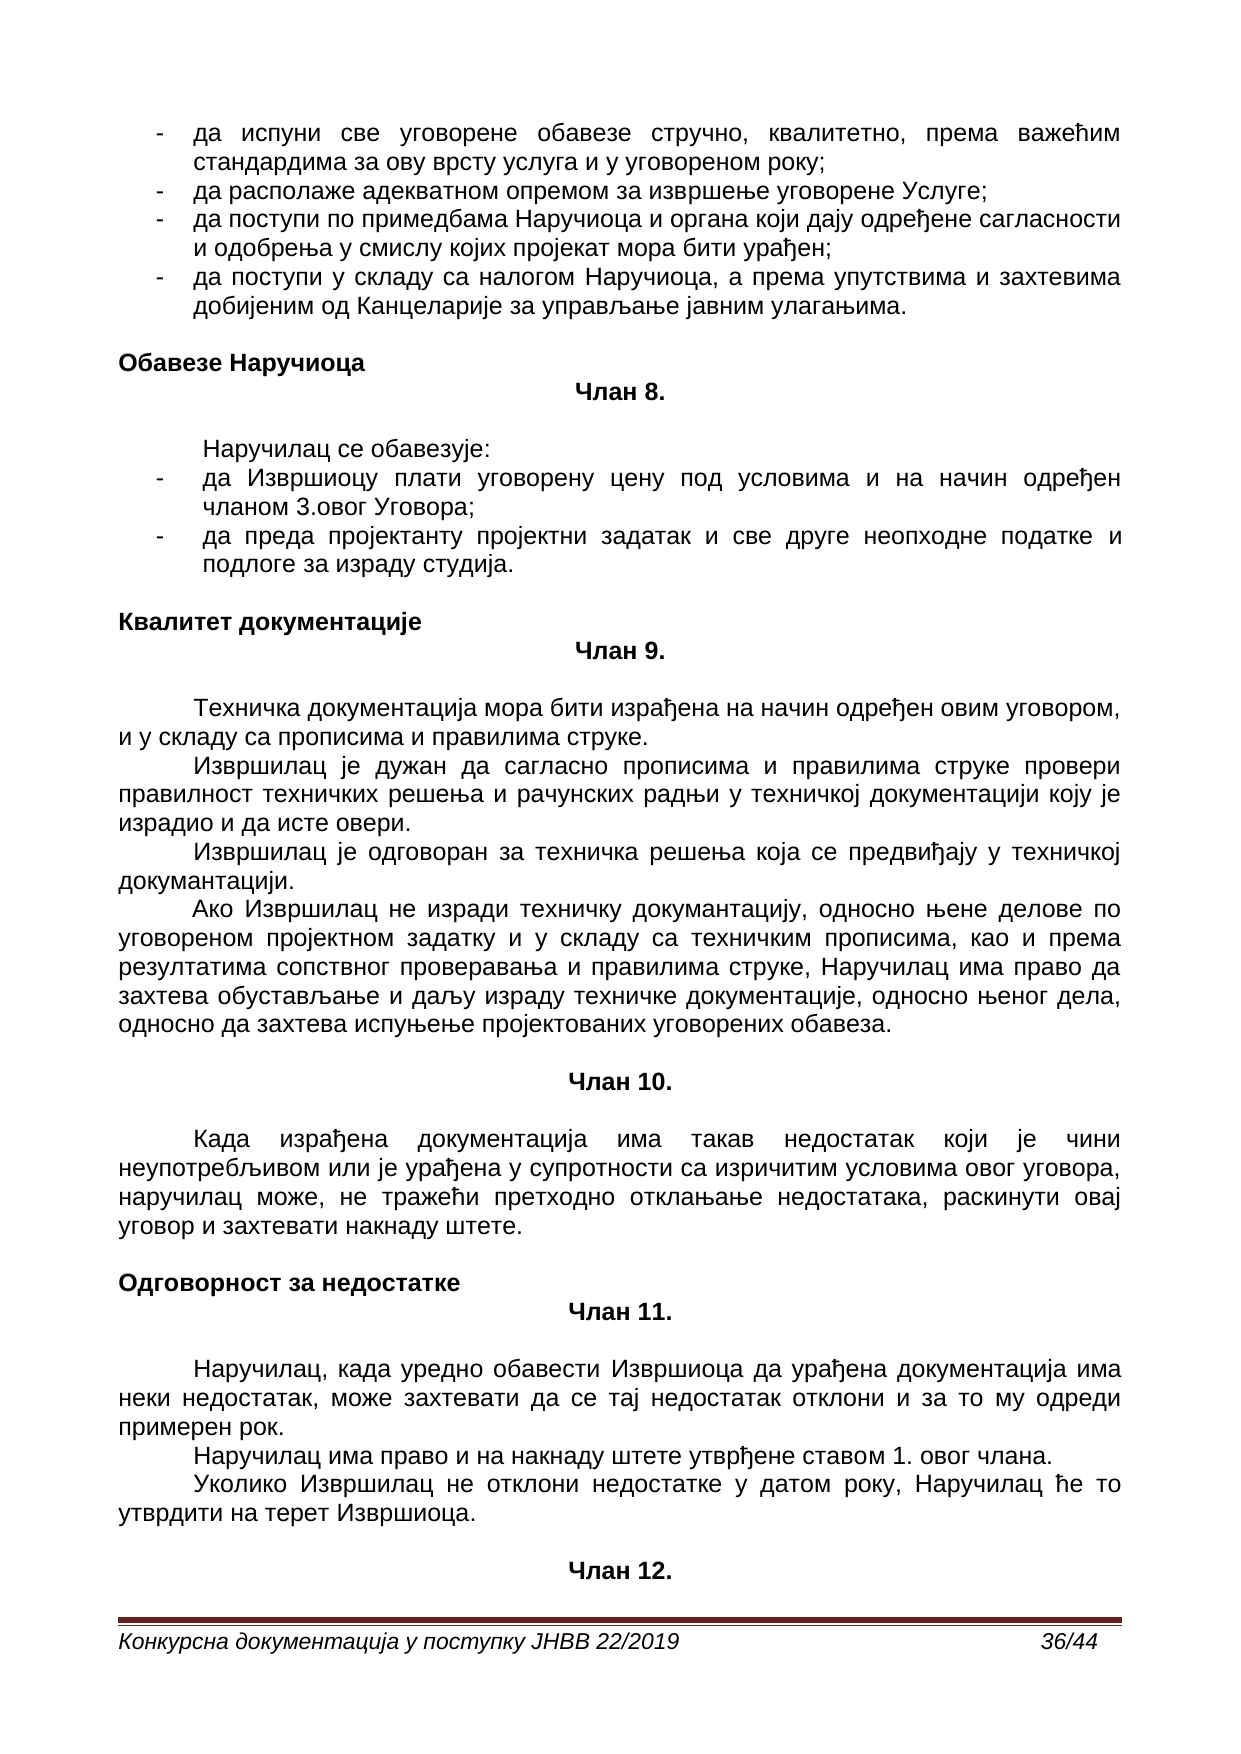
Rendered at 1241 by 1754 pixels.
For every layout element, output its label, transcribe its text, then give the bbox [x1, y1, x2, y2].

list да преда пројектанту пројектни задатак и све друге неопходне податке и подлоге за израду студија. [156, 521, 1122, 578]
list да испуни све уговорене обавезе стручно, квалитетно, према важећим стандардима за ову врсту услуга и у уговореном року; [156, 118, 1122, 176]
text Извршилац је дужан да сагласно прописима и правилима струке провери правилност техничких решења и рачунских радњи у техничкој документацији коју је израдио и да исте овери. [118, 751, 1122, 837]
text Члан 10. [118, 1067, 1122, 1096]
list да располаже адекватном опремом за извршење уговорене Услуге; [156, 176, 1122, 204]
text Наручилац има право и на накнаду штете утврђенe ставом 1. овог члана. [118, 1441, 1122, 1469]
text Члан 11. [118, 1297, 1122, 1326]
list да поступи по примедбама Наручиоца и органа који дају одређене сагласности и одобрења у смислу којих пројекат мора бити урађен; [156, 204, 1122, 262]
text Извршилац је одговоран за техничка решења која се предвиђају у техничкој докумантацији. [118, 837, 1122, 894]
text Члан 9. [118, 636, 1122, 664]
list да Извршиоцу плати уговорену цену под условима и на начин одређен чланом 3.овог Уговора; [156, 463, 1122, 521]
text Члан 12. [118, 1556, 1122, 1584]
text Када израђена документација има такав недостатак који је чини неупотребљивом или је урађена у супротности са изричитим условима овог уговора, наручилац може, не тражећи претходно отклањање недостатака, раскинути овај уговор и захтевати накнаду штете. [118, 1124, 1122, 1239]
text Наручилац, када уредно обавести Извршиоца да урађена документација има неки недостатак, може захтевати да се тај недостатак отклони и за то му одреди примерен рок. [118, 1354, 1122, 1441]
text Обавезе Наручиоца [118, 348, 1122, 377]
text Техничка документација мора бити израђена на начин одређен овим уговором, и у складу са прописима и правилима струке. [118, 693, 1122, 751]
text Квалитет документације [118, 607, 1122, 636]
text Одговорност за недостатке [118, 1268, 1122, 1297]
text Члан 8. [118, 377, 1122, 406]
text Ако Извршилац не изради техничку докумантацију, односно њене делове по уговореном пројектном задатку и у складу са техничким прописима, као и према резултатима сопствног проверавања и правилима струке, Наручилац има право да захтева обустављање и даљу израду техничке документације, односно њеног дела, односно да захтева испуњење пројектованих уговорених обавеза. [118, 894, 1122, 1038]
text Наручилац се обавезује: [127, 434, 1122, 463]
list да поступи у складу са налогом Наручиоца, а према упутствима и захтевима добијеним од Канцеларије за управљање јавним улагањима. [156, 262, 1122, 319]
text Уколико Извршилац не отклони недостатке у датом року, Наручилац ће то утврдити на терет Извршиоца. [118, 1469, 1122, 1527]
